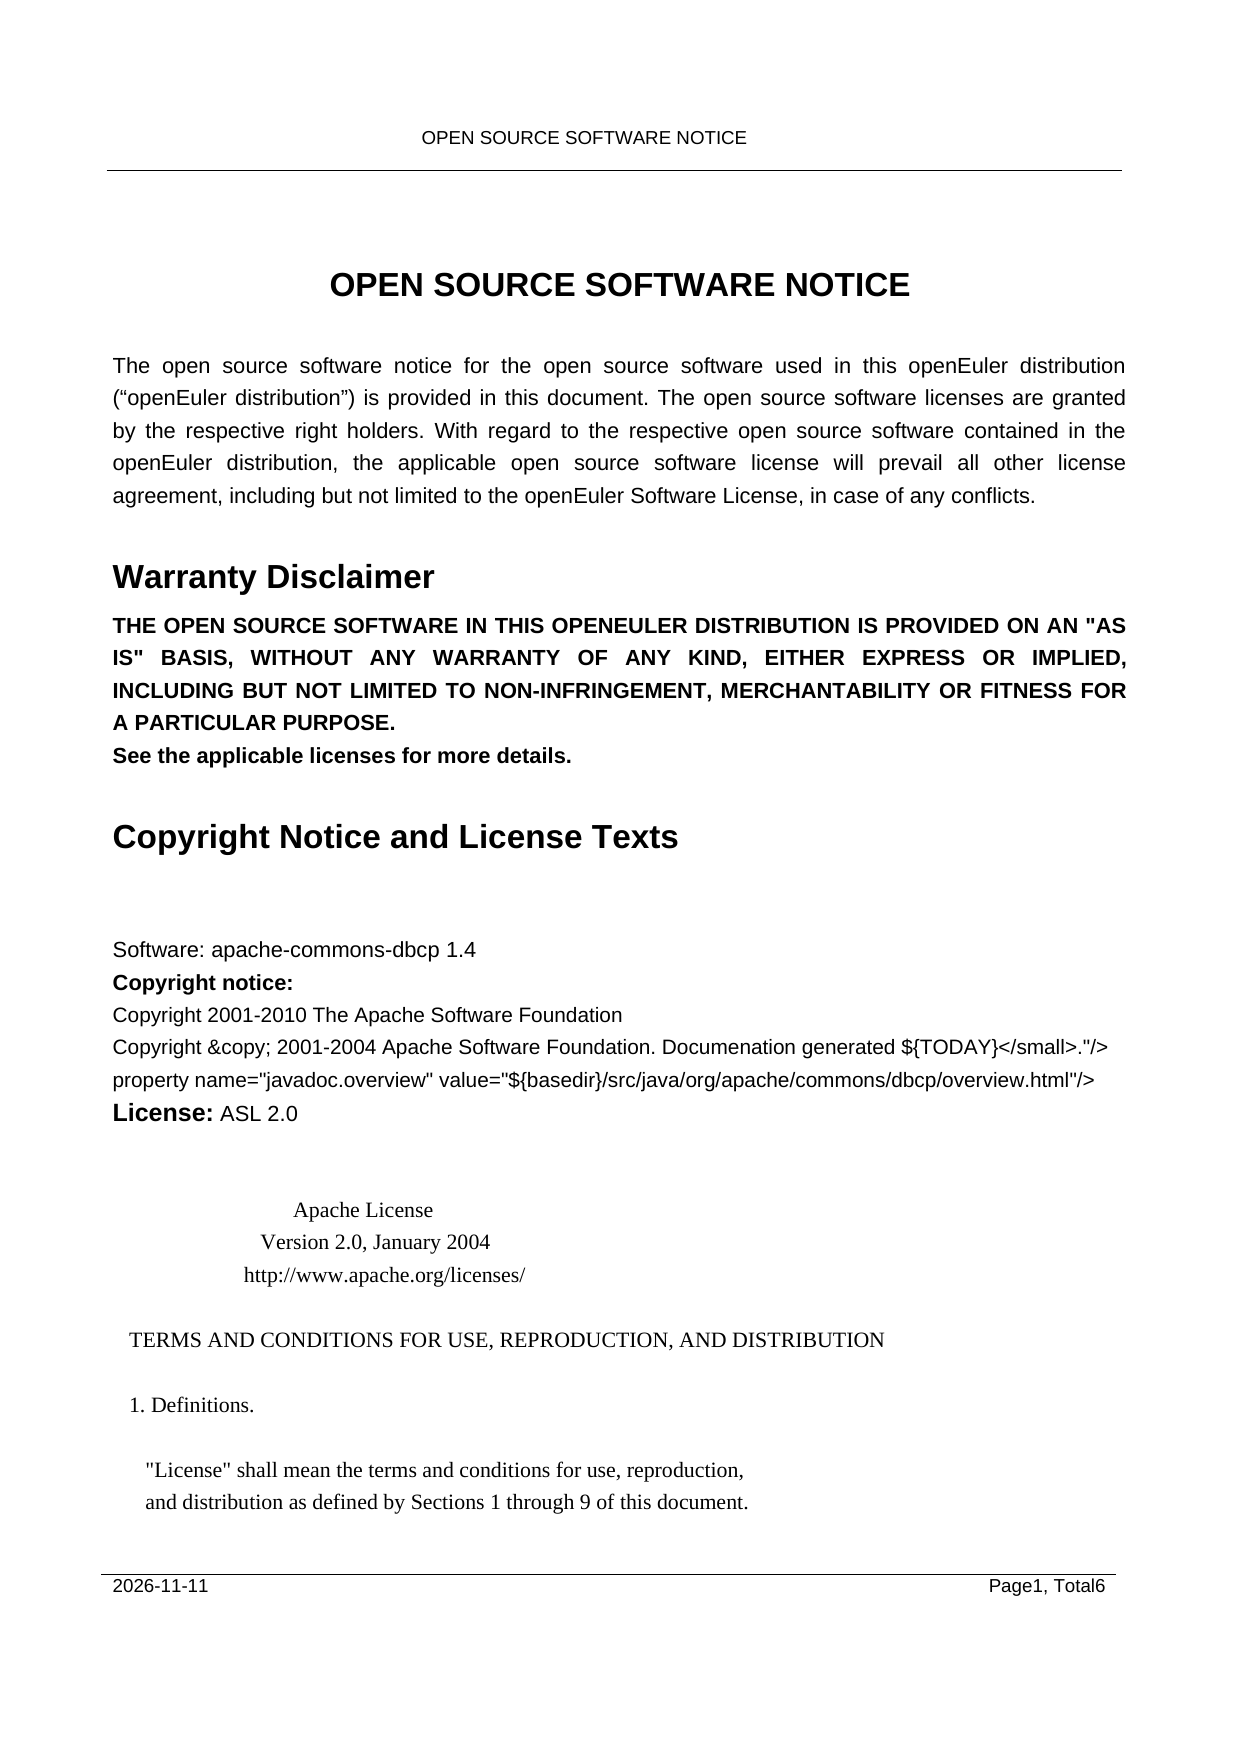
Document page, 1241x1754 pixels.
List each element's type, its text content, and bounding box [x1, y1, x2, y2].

text Software: apache-commons-dbcp 1.4 [112, 933, 1128, 966]
text Warranty Disclaimer [112, 544, 1128, 609]
text Copyright 2001-2010 The Apache Software Foundation [112, 998, 1128, 1031]
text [112, 1096, 1128, 1518]
text OPEN SOURCE SOFTWARE NOTICE [112, 251, 1128, 316]
text Copyright &copy; 2001-2004 Apache Software Foundation. Documenation generated ${TODAY}</small>."/> property name="javadoc.overview" value="${basedir}/src/java/org/apache/commons/dbcp/overview.html"/> [112, 1031, 1128, 1096]
text Copyright Notice and License Texts [112, 804, 1128, 869]
text The open source software notice for the open source software used in this openEuler distribution (“openEuler distribution”) is provided in this document. The open source software licenses are granted by the respective right holders. With regard to the respective open source software contained in the openEuler distribution, the applicable open source software license will prevail all other license agreement, including but not limited to the openEuler Software License, in case of any conflicts. [112, 349, 1128, 511]
text Copyright notice: [112, 966, 1128, 998]
text THE OPEN SOURCE SOFTWARE IN THIS OPENEULER DISTRIBUTION IS PROVIDED ON AN "AS IS" BASIS, WITHOUT ANY WARRANTY OF ANY KIND, EITHER EXPRESS OR IMPLIED, INCLUDING BUT NOT LIMITED TO NON-INFRINGEMENT, MERCHANTABILITY OR FITNESS FOR A PARTICULAR PURPOSE. See the applicable licenses for more details. [112, 609, 1128, 771]
